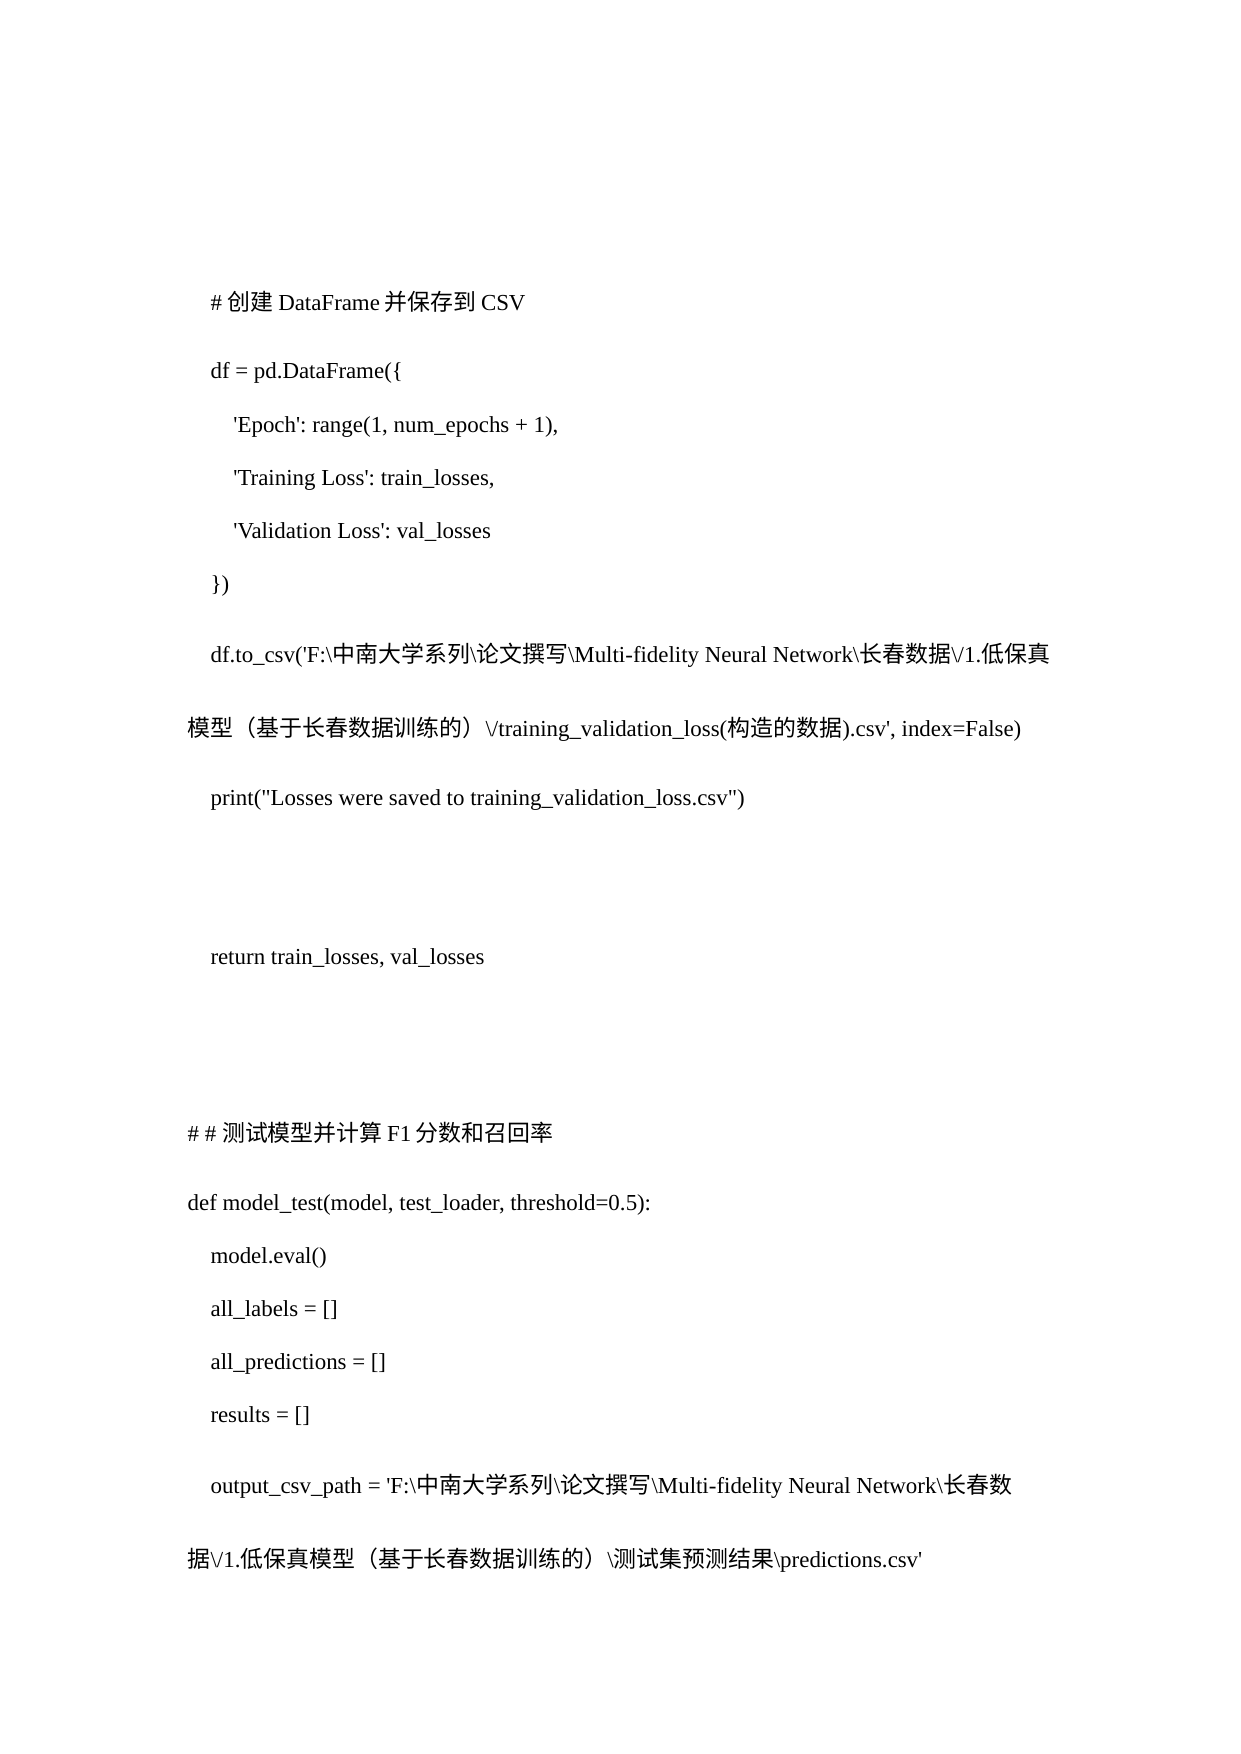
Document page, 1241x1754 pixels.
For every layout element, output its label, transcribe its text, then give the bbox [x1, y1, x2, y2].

text 'Validation Loss': val_losses [187, 514, 1053, 546]
text df.to_csv('F:\中南大学系列\论文撰写\Multi-fidelity Neural Network\长春数据\/1.低保真模型（基于长春数据训练的）\/training_validation_loss(构造的数据).csv', index=False) [187, 620, 1053, 759]
text def model_test(model, test_loader, threshold=0.5): [187, 1186, 1053, 1218]
text print("Losses were saved to training_validation_loss.csv") [187, 781, 1053, 813]
text # # 测试模型并计算F1分数和召回率 [187, 1099, 1053, 1164]
text 'Epoch': range(1, num_epochs + 1), [187, 408, 1053, 440]
text results = [] [187, 1398, 1053, 1430]
text return train_losses, val_losses [187, 940, 1053, 972]
text output_csv_path = 'F:\中南大学系列\论文撰写\Multi-fidelity Neural Network\长春数据\/1.低保真模型（基于长春数据训练的）\测试集预测结果\predictions.csv' [187, 1451, 1053, 1590]
text # 创建DataFrame并保存到CSV [187, 268, 1053, 333]
text }) [187, 567, 1053, 599]
text all_predictions = [] [187, 1345, 1053, 1377]
text 'Training Loss': train_losses, [187, 461, 1053, 493]
text all_labels = [] [187, 1292, 1053, 1324]
text model.eval() [187, 1239, 1053, 1271]
text df = pd.DataFrame({ [187, 354, 1053, 387]
